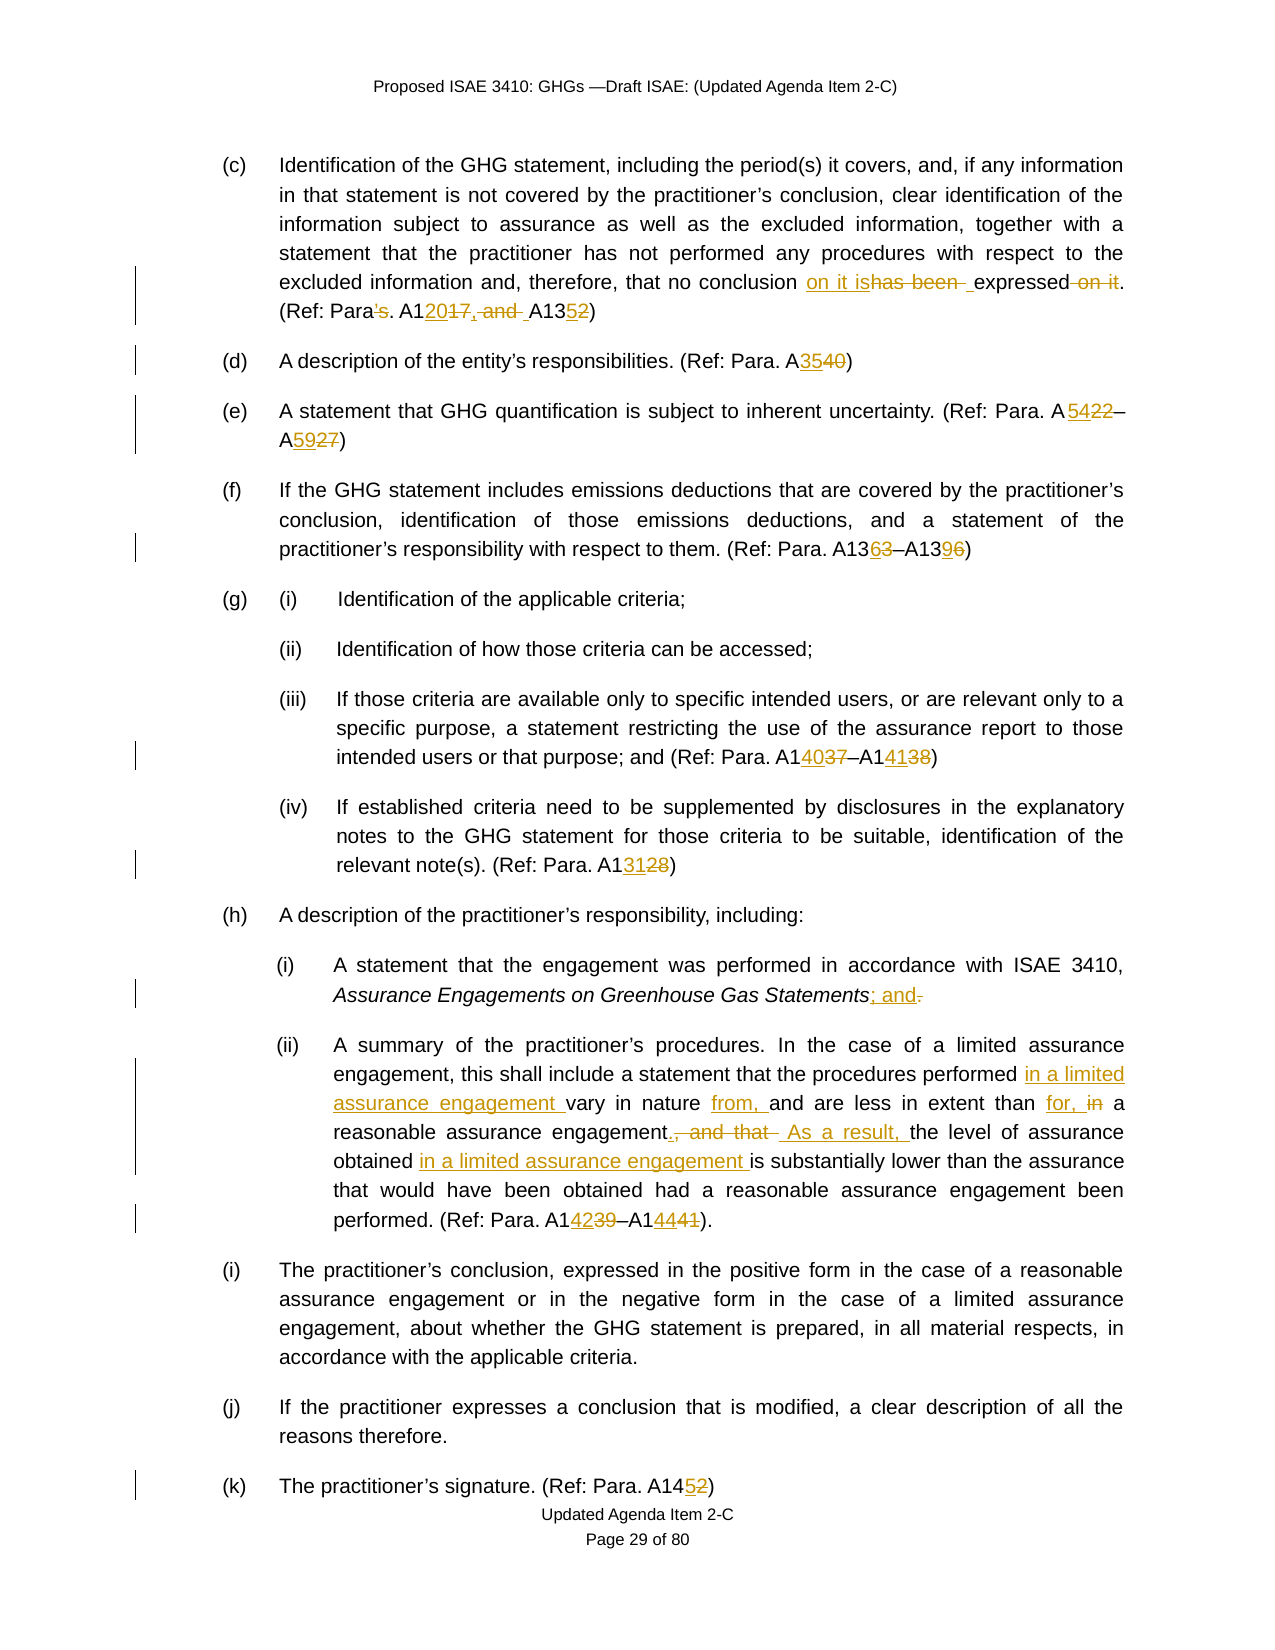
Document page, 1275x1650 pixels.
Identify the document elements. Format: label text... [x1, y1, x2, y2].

text (ii) Identification of how those criteria can be accessed; [279, 633, 1125, 662]
text (ii) A summary of the practitioner’s procedures. In the case of a limited assurance engagement, this shall include a statement that the procedures performed vary in nature and are less in extent than a reasonable assurance engagementthe level of assurance obtained is substantially lower than the assurance that would have been obtained had a reasonable assurance engagement been performed. (Ref: Para. A1–A1). [276, 1029, 1125, 1233]
text (f) If the GHG statement includes emissions deductions that are covered by the practitioner’s conclusion, identification of those emissions deductions, and a statement of the practitioner’s responsibility with respect to them. (Ref: Para. A13–A13) [222, 474, 1125, 562]
text (c) Identification of the GHG statement, including the period(s) it covers, and, if any information in that statement is not covered by the practitioner’s conclusion, clear identification of the information subject to assurance as well as the excluded information, together with a statement that the practitioner has not performed any procedures with respect to the excluded information and, therefore, that no conclusion expressed. (Ref: Para. A1A13) [222, 149, 1125, 324]
text (i) The practitioner’s conclusion, expressed in the positive form in the case of a reasonable assurance engagement or in the negative form in the case of a limited assurance engagement, about whether the GHG statement is prepared, in all material respects, in accordance with the applicable criteria. [222, 1254, 1125, 1370]
text (iv) If established criteria need to be supplemented by disclosures in the explanatory notes to the GHG statement for those criteria to be suitable, identification of the relevant note(s). (Ref: Para. A1) [279, 791, 1125, 879]
text (h) A description of the practitioner’s responsibility, including: [222, 899, 1125, 929]
text (j) If the practitioner expresses a conclusion that is modified, a clear description of all the reasons therefore. [222, 1391, 1125, 1449]
text (k) The practitioner’s signature. (Ref: Para. A14) [222, 1470, 1125, 1499]
text (e) A statement that GHG quantification is subject to inherent uncertainty. (Ref: Para. A–A) [222, 395, 1125, 454]
text (d) A description of the entity’s responsibilities. (Ref: Para. A) [222, 345, 1125, 374]
text (i) A statement that the engagement was performed in accordance with ISAE 3410, Assurance Engagements on Greenhouse Gas Statements [276, 949, 1125, 1008]
text (iii) If those criteria are available only to specific intended users, or are relevant only to a specific purpose, a statement restricting the use of the assurance report to those intended users or that purpose; and (Ref: Para. A1–A1) [279, 683, 1125, 770]
text (g) (i) Identification of the applicable criteria; [222, 583, 1125, 612]
